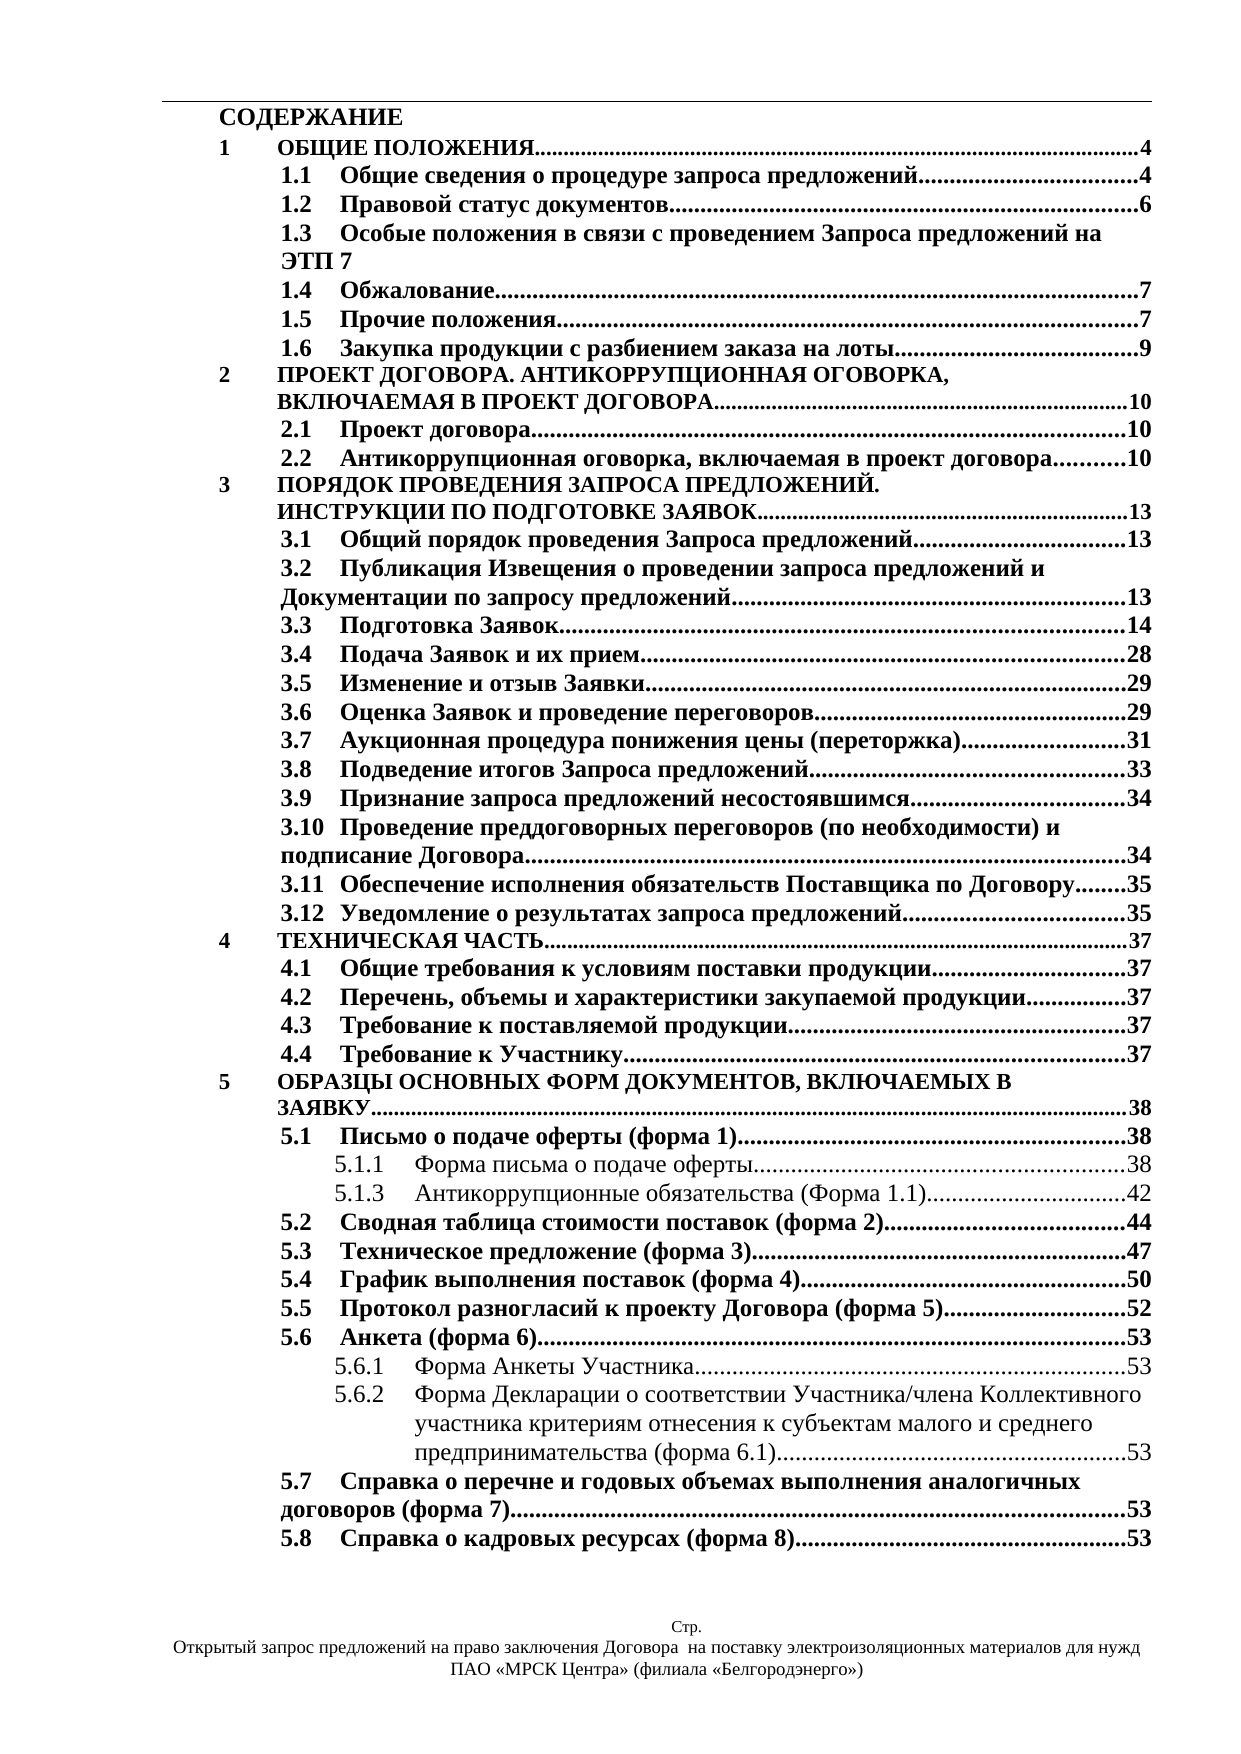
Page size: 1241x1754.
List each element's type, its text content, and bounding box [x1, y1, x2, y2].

text 1.5 Прочие положения 7 [280, 304, 1133, 333]
text 1.3 Особые положения в связи с проведением Запроса предложений на ЭТП 7 [280, 218, 1133, 275]
text 4.4 Требование к Участнику. 37 [280, 1039, 1133, 1068]
text 5.6.2 Форма Декларации о соответствии Участника/члена Коллективного участника критериям отнесения к субъектам малого и среднего предпринимательства (форма 6.1) 53 [334, 1379, 1144, 1466]
text 3.6 Оценка Заявок и проведение переговоров 29 [280, 697, 1133, 726]
text 3.2 Публикация Извещения о проведении запроса предложений и Документации по запросу предложений 13 [280, 553, 1133, 611]
text 4 Техническая часть 37 [218, 927, 1033, 953]
text 3 Порядок проведения Запроса предложений. Инструкции по подготовке Заявок 13 [218, 472, 1033, 524]
text 5.7 Справка о перечне и годовых объемах выполнения аналогичных договоров (форма 7) 53 [280, 1466, 1133, 1523]
text 5.6.1 Форма Анкеты Участника 53 [334, 1351, 1144, 1379]
text 2.1 Проект договора 10 [280, 414, 1133, 443]
text 3.4 Подача Заявок и их прием 28 [280, 639, 1133, 668]
text 5.3 Техническое предложение (форма 3) 47 [280, 1236, 1133, 1264]
text 3.1 Общий порядок проведения Запроса предложений 13 [280, 524, 1133, 553]
text 3.3 Подготовка Заявок 14 [280, 611, 1133, 639]
text 1.4 Обжалование 7 [280, 275, 1133, 304]
text 3.7 Аукционная процедура понижения цены (переторжка) 31 [280, 726, 1133, 754]
text 5.5 Протокол разногласий к проекту Договора (форма 5) 52 [280, 1293, 1133, 1322]
text 5.8 Справка о кадровых ресурсах (форма 8) 53 [280, 1523, 1133, 1552]
text 3.11 Обеспечение исполнения обязательств Поставщика по Договору 35 [280, 869, 1133, 898]
text 3.9 Признание запроса предложений несостоявшимся 34 [280, 783, 1133, 812]
text СОДЕРЖАНИЕ [218, 102, 938, 131]
text 3.5 Изменение и отзыв Заявки 29 [280, 668, 1133, 697]
text 5.1.3 Антикоррупционные обязательства (Форма 1.1). 42 [334, 1178, 1144, 1207]
text 4.2 Перечень, объемы и характеристики закупаемой продукции 37 [280, 982, 1133, 1011]
text 4.3 Требование к поставляемой продукции 37 [280, 1011, 1133, 1039]
text 3.8 Подведение итогов Запроса предложений 33 [280, 754, 1133, 783]
text 4.1 Общие требования к условиям поставки продукции 37 [280, 953, 1133, 982]
text 3.12 Уведомление о результатах запроса предложений 35 [280, 898, 1133, 927]
text 2.2 Антикоррупционная оговорка, включаемая в проект договора 10 [280, 443, 1133, 472]
text 3.10 Проведение преддоговорных переговоров (по необходимости) и подписание Договора 34 [280, 812, 1133, 869]
text 5.4 График выполнения поставок (форма 4) 50 [280, 1264, 1133, 1293]
text 5.6 Анкета (форма 6) 53 [280, 1322, 1133, 1351]
text 5.1 Письмо о подаче оферты (форма 1) 38 [280, 1121, 1133, 1149]
text 1.2 Правовой статус документов 6 [280, 189, 1133, 218]
text 1.6 Закупка продукции с разбиением заказа на лоты 9 [280, 333, 1133, 361]
text 1.1 Общие сведения о процедуре запроса предложений 4 [280, 160, 1133, 189]
text 5 Образцы основных форм документов, включаемых в Заявку 38 [218, 1068, 1033, 1121]
text 5.1.1 Форма письма о подаче оферты 38 [334, 1149, 1144, 1178]
text 1 Общие положения 4 [218, 134, 1033, 160]
text 5.2 Сводная таблица стоимости поставок (форма 2) 44 [280, 1207, 1133, 1236]
text 2 Проект Договора. Антикоррупционная оговорка, включаемая в проект договора 10 [218, 361, 1033, 414]
